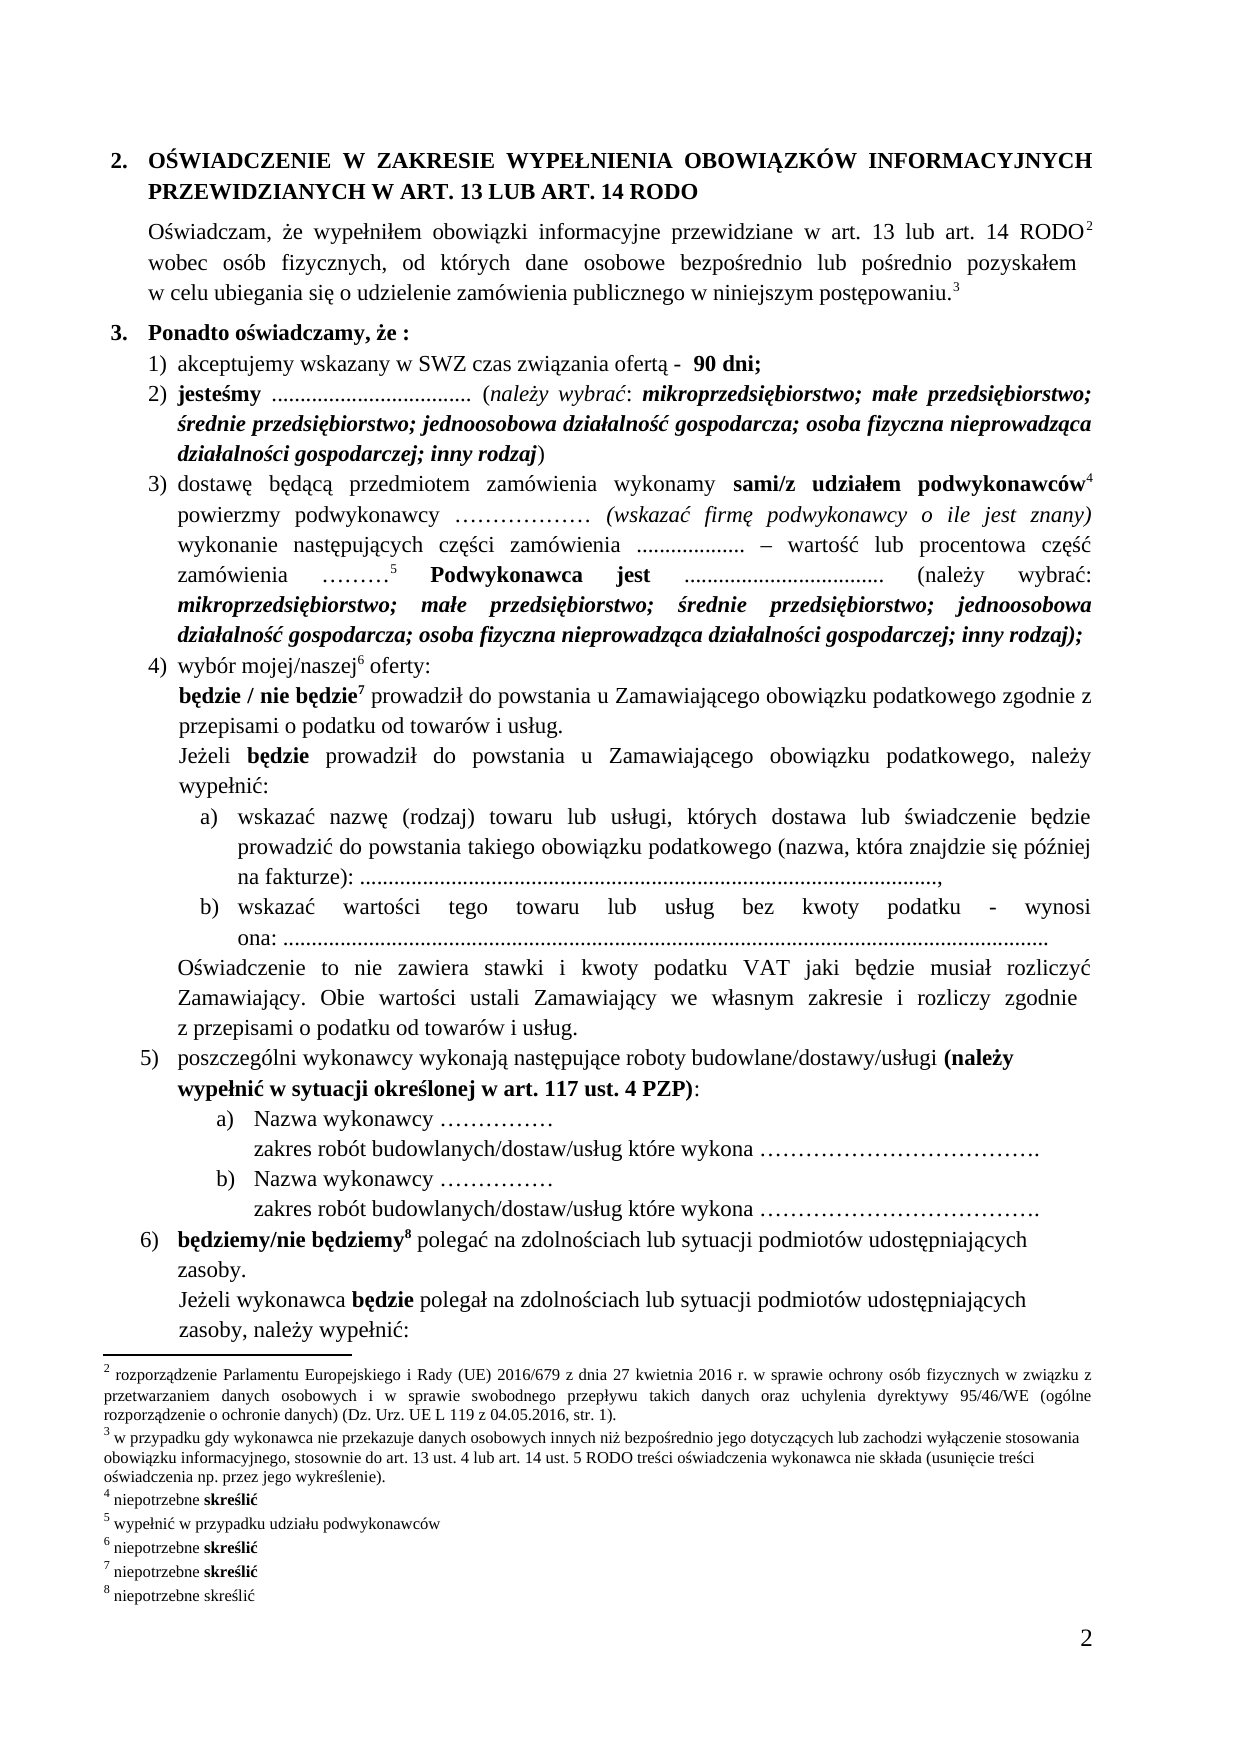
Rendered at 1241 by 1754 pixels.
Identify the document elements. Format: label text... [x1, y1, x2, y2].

text zakres robót budowlanych/dostaw/usług które wykona ………………………………. [253, 1196, 1093, 1222]
list poszczególni wykonawcy wykonają następujące roboty budowlane/dostawy/usługi (należy wypełnić w sytuacji określonej w art. 117 ust. 4 PZP): [140, 1044, 1093, 1101]
list jesteśmy ................................... (należy wybrać: mikroprzedsiębiorstwo; małe przedsiębiorstwo; średnie przedsiębiorstwo; jednoosobowa działalność gospodarcza; osoba fizyczna nieprowadząca działalności gospodarczej; inny rodzaj) [148, 380, 1093, 467]
text Jeżeli wykonawca będzie polegał na zdolnościach lub sytuacji podmiotów udostępniających zasoby, należy wypełnić: [178, 1286, 1093, 1343]
list OŚWIADCZENIE W ZAKRESIE WYPEŁNIENIA OBOWIĄZKÓW INFORMACYJNYCH PRZEWIDZIANYCH W ART. 13 LUB ART. 14 RODO [110, 148, 1093, 204]
list akceptujemy wskazany w SWZ czas związania ofertą - 90 dni; [148, 350, 1093, 376]
text Oświadczam, że wypełniłem obowiązki informacyjne przewidziane w art. 13 lub art. 14 RODO wobec osób fizycznych, od których dane osobowe bezpośrednio lub pośrednio pozyskałem w celu ubiegania się o udzielenie zamówienia publicznego w niniejszym postępowaniu. [148, 218, 1093, 305]
list będziemy/nie będziemy polegać na zdolnościach lub sytuacji podmiotów udostępniających zasoby. [140, 1226, 1093, 1282]
text Oświadczenie to nie zawiera stawki i kwoty podatku VAT jaki będzie musiał rozliczyć Zamawiający. Obie wartości ustali Zamawiający we własnym zakresie i rozliczy zgodnie z przepisami o podatku od towarów i usług. [177, 954, 1093, 1041]
list wskazać wartości tego towaru lub usług bez kwoty podatku - wynosi ona: ...................................................................................................................................... [200, 893, 1093, 950]
list będzie / nie będzie prowadził do powstania u Zamawiającego obowiązku podatkowego zgodnie z przepisami o podatku od towarów i usług. [178, 682, 1093, 738]
list Nazwa wykonawcy …………… [216, 1105, 1093, 1131]
list Ponadto oświadczamy, że : [110, 319, 1093, 346]
list Jeżeli będzie prowadził do powstania u Zamawiającego obowiązku podatkowego, należy wypełnić: [178, 742, 1093, 799]
text zakres robót budowlanych/dostaw/usług które wykona ………………………………. [253, 1135, 1093, 1161]
list wskazać nazwę (rodzaj) towaru lub usługi, których dostawa lub świadczenie będzie prowadzić do powstania takiego obowiązku podatkowego (nazwa, która znajdzie się później na fakturze): ....................................................................................................., [200, 803, 1093, 889]
list wybór mojej/naszej oferty: [148, 652, 1093, 678]
list dostawę będącą przedmiotem zamówienia wykonamy sami/z udziałem podwykonawców powierzmy podwykonawcy ……………… (wskazać firmę podwykonawcy o ile jest znany) wykonanie następujących części zamówienia ................... – wartość lub procentowa część zamówienia ……… Podwykonawca jest ................................... (należy wybrać: mikroprzedsiębiorstwo; małe przedsiębiorstwo; średnie przedsiębiorstwo; jednoosobowa działalność gospodarcza; osoba fizyczna nieprowadząca działalności gospodarczej; inny rodzaj); [148, 471, 1093, 648]
list Nazwa wykonawcy …………… [216, 1165, 1093, 1192]
